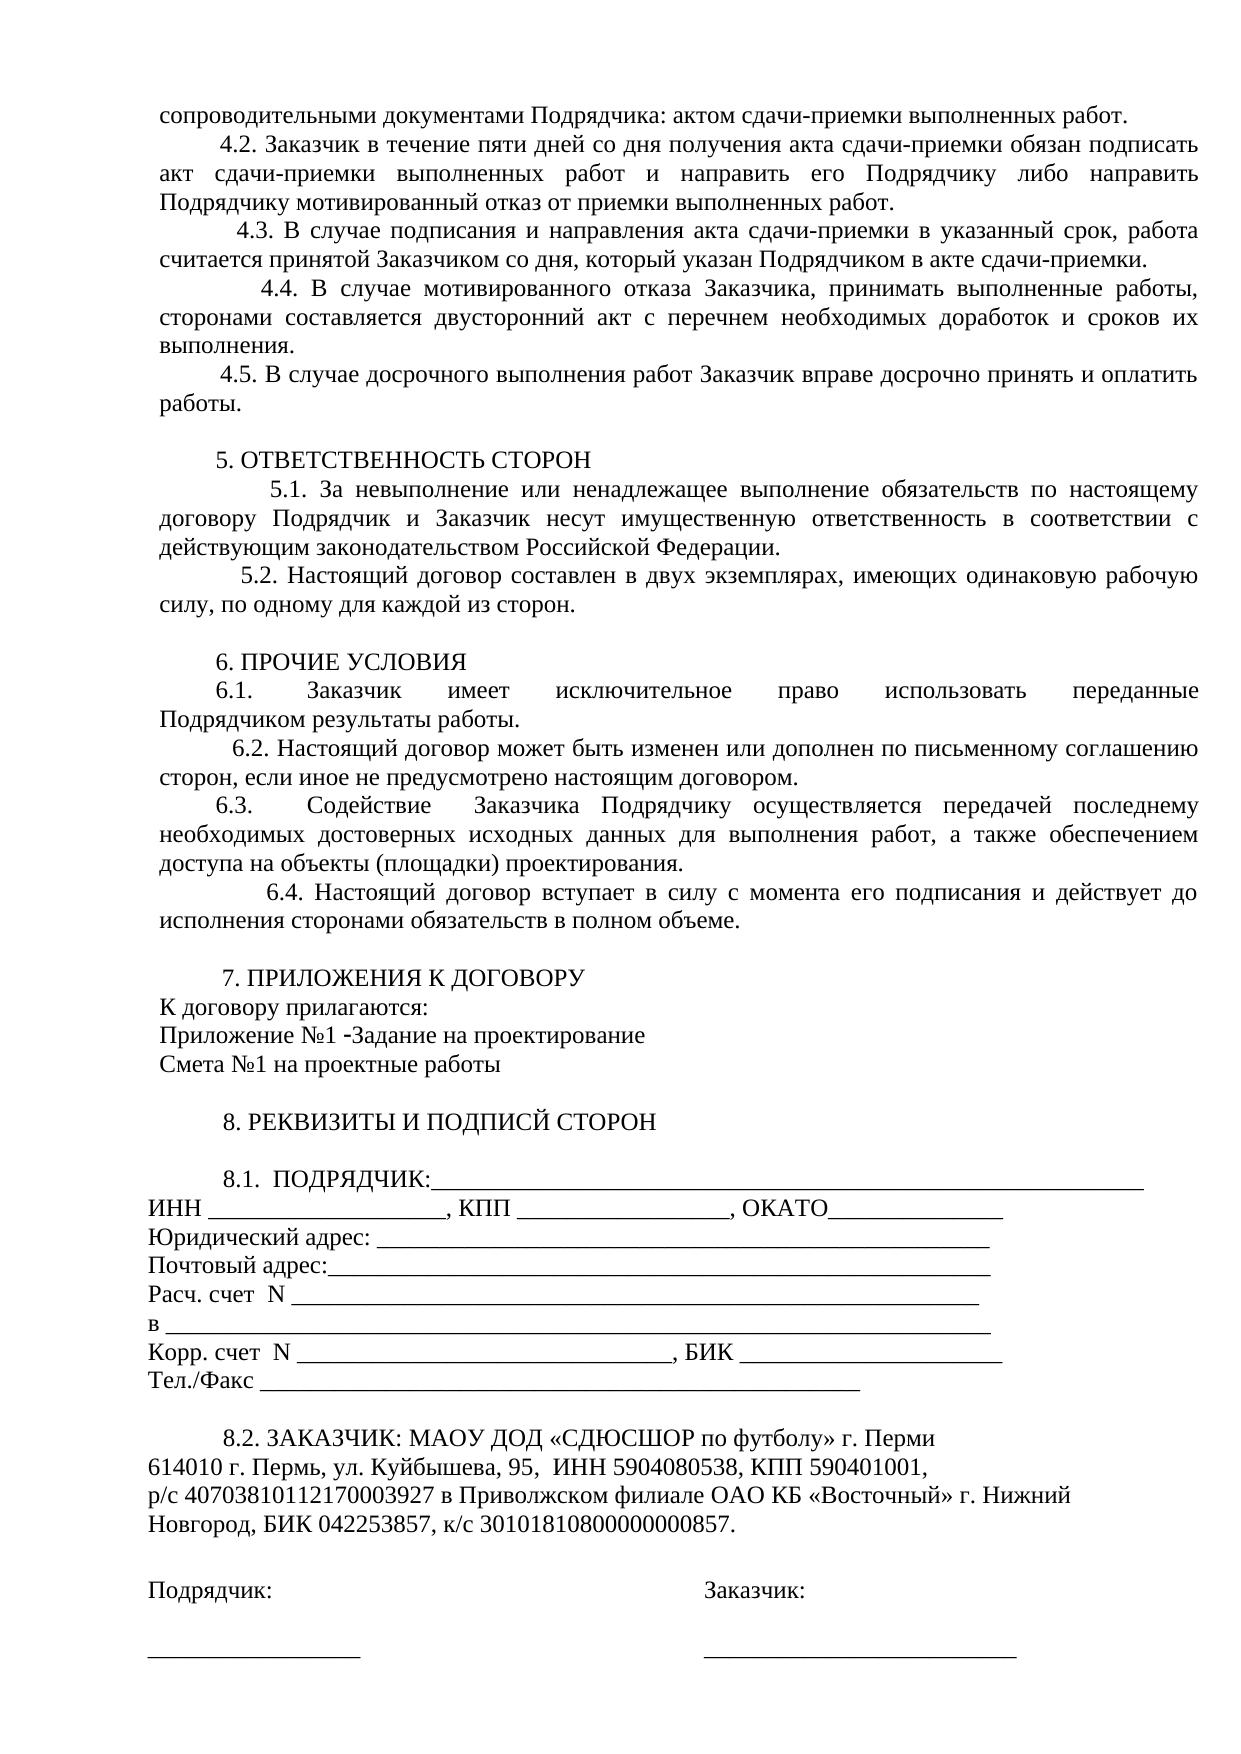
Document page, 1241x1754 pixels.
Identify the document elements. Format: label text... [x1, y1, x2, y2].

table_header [148, 100, 1211, 445]
text ИНН ___________________, КПП _________________, ОКАТО______________ [148, 1193, 1152, 1222]
text Почтовый адрес:_____________________________________________________ [148, 1250, 1152, 1279]
text 8.2. ЗАКАЗЧИК: МАОУ ДОД «СДЮСШОР по футболу» г. Перми [148, 1423, 1152, 1452]
table_cell 5. ОТВЕТСТВЕННОСТЬ СТОРОН 5.1. За невыполнение или ненадлежащее выполнение обязательств по настоящему договору Подрядчик и Заказчик несут имущественную ответственность в соответствии с действующим законодательством Российской Федерации. 5.2. Настоящий договор составлен в двух экземплярах, имеющих одинаковую рабочую силу, по одному для каждой из сторон. 6. ПРОЧИЕ УСЛОВИЯ 6.1. Заказчик имеет исключительное право использовать переданные Подрядчиком результаты работы. 6.2. Настоящий договор может быть изменен или дополнен по письменному соглашению сторон, если иное не предусмотрено настоящим договором. 6.3. Содействие Заказчика Подрядчику осуществляется передачей последнему необходимых достоверных исходных данных для выполнения работ, а также обеспечением доступа на объекты (площадки) проектирования. 6.4. Настоящий договор вступает в силу с момента его подписания и действует до исполнения сторонами обязательств в полном объеме. 7. ПРИЛОЖЕНИЯ К ДОГОВОРУ К договору прилагаются: Приложение №1 Задание на проектирование Смета №1 на проектные работы [148, 445, 1211, 1107]
text Расч. счет N _______________________________________________________ [148, 1279, 1152, 1308]
subtitle Юридический адрес: _________________________________________________ [148, 1222, 1152, 1250]
text Корр. счет N ______________________________, БИК _____________________ [148, 1337, 1152, 1365]
text в __________________________________________________________________ [148, 1308, 1152, 1337]
text 8.1. ПОДРЯДЧИК:_________________________________________________________ [148, 1164, 1152, 1193]
text 8. РЕКВИЗИТЫ И ПОДПИСЙ СТОРОН [148, 1107, 1152, 1135]
text Тел./Факс ________________________________________________ [148, 1365, 1152, 1394]
text . Пермь, ул. Куйбышева, 95 , ИНН 5904080538, КПП 590401001, [148, 1452, 1152, 1480]
text р/с 40703810112170003927 в Приволжском филиале ОАО КБ «Восточный» г. Нижний Новгород, БИК 042253857, к/с 30101810800000000857. [148, 1480, 1152, 1538]
